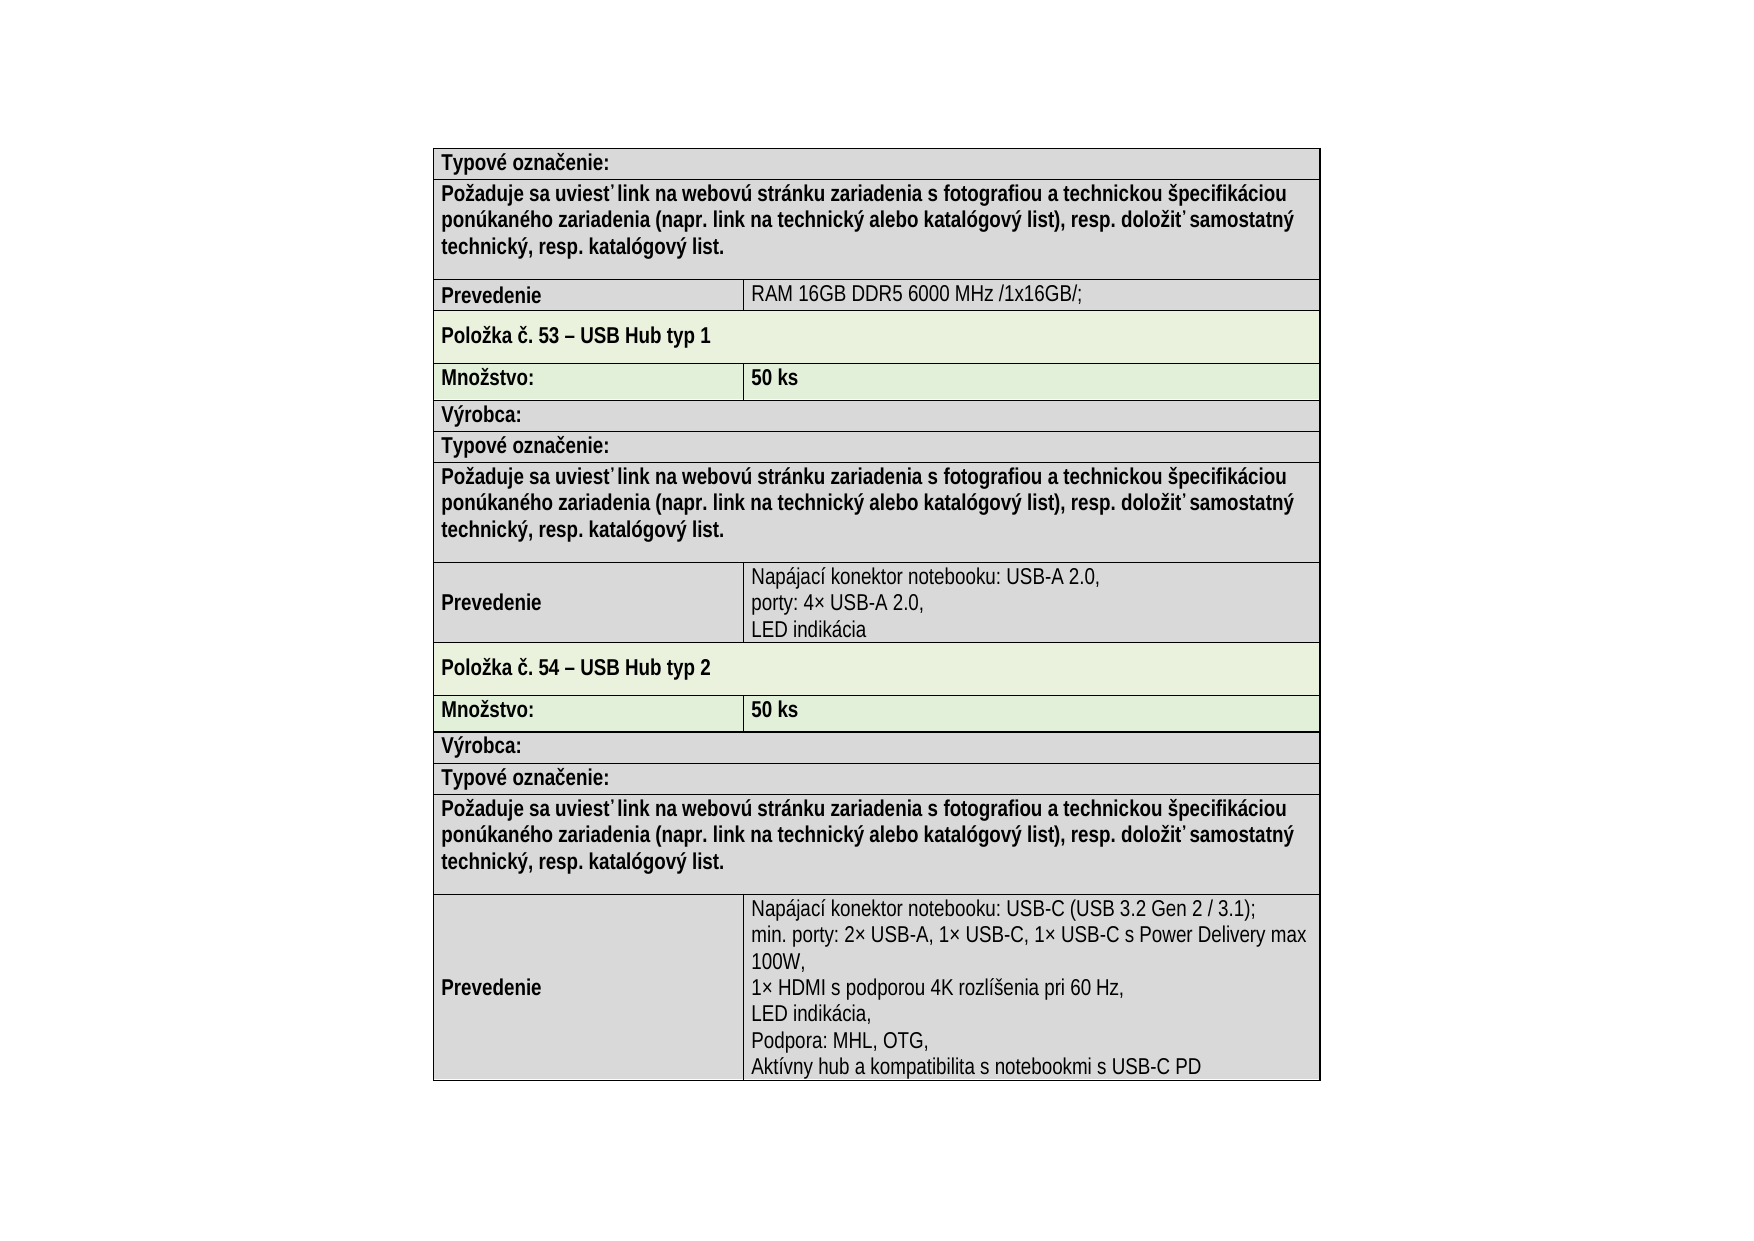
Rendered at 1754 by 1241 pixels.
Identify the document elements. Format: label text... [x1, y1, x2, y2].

table_cell Položka č. 53 – USB Hub typ 1 [434, 311, 1319, 363]
table_cell Napájací konektor notebooku: USB-C (USB 3.2 Gen 2 / 3.1); min. porty: 2× USB-A, 1× USB-C, 1× USB-C s Power Delivery max 100W, 1× HDMI s podporou 4K rozlíšenia pri 60 Hz, LED indikácia, Podpora: MHL, OTG, Aktívny hub a kompatibilita s notebookmi s USB-C PD [744, 895, 1319, 1079]
table_cell 50 ks [744, 696, 1319, 731]
table_cell Výrobca: [434, 733, 1319, 763]
table_cell Množstvo: [434, 696, 743, 731]
table_cell Typové označenie: [434, 149, 1319, 179]
table_cell Výrobca: [434, 401, 1319, 431]
table_cell Položka č. 54 – USB Hub typ 2 [434, 643, 1319, 695]
table_cell RAM 16GB DDR5 6000 MHz /1x16GB/; [744, 280, 1319, 310]
table_cell Prevedenie [434, 563, 743, 642]
table_cell Prevedenie [434, 895, 743, 1079]
table_cell Prevedenie [434, 280, 743, 310]
table_cell 50 ks [744, 364, 1319, 399]
table_cell Napájací konektor notebooku: USB-A 2.0, porty: 4× USB-A 2.0, LED indikácia [744, 563, 1319, 642]
table_cell Typové označenie: [434, 764, 1319, 794]
table_cell Množstvo: [434, 364, 743, 399]
table_cell Typové označenie: [434, 432, 1319, 462]
